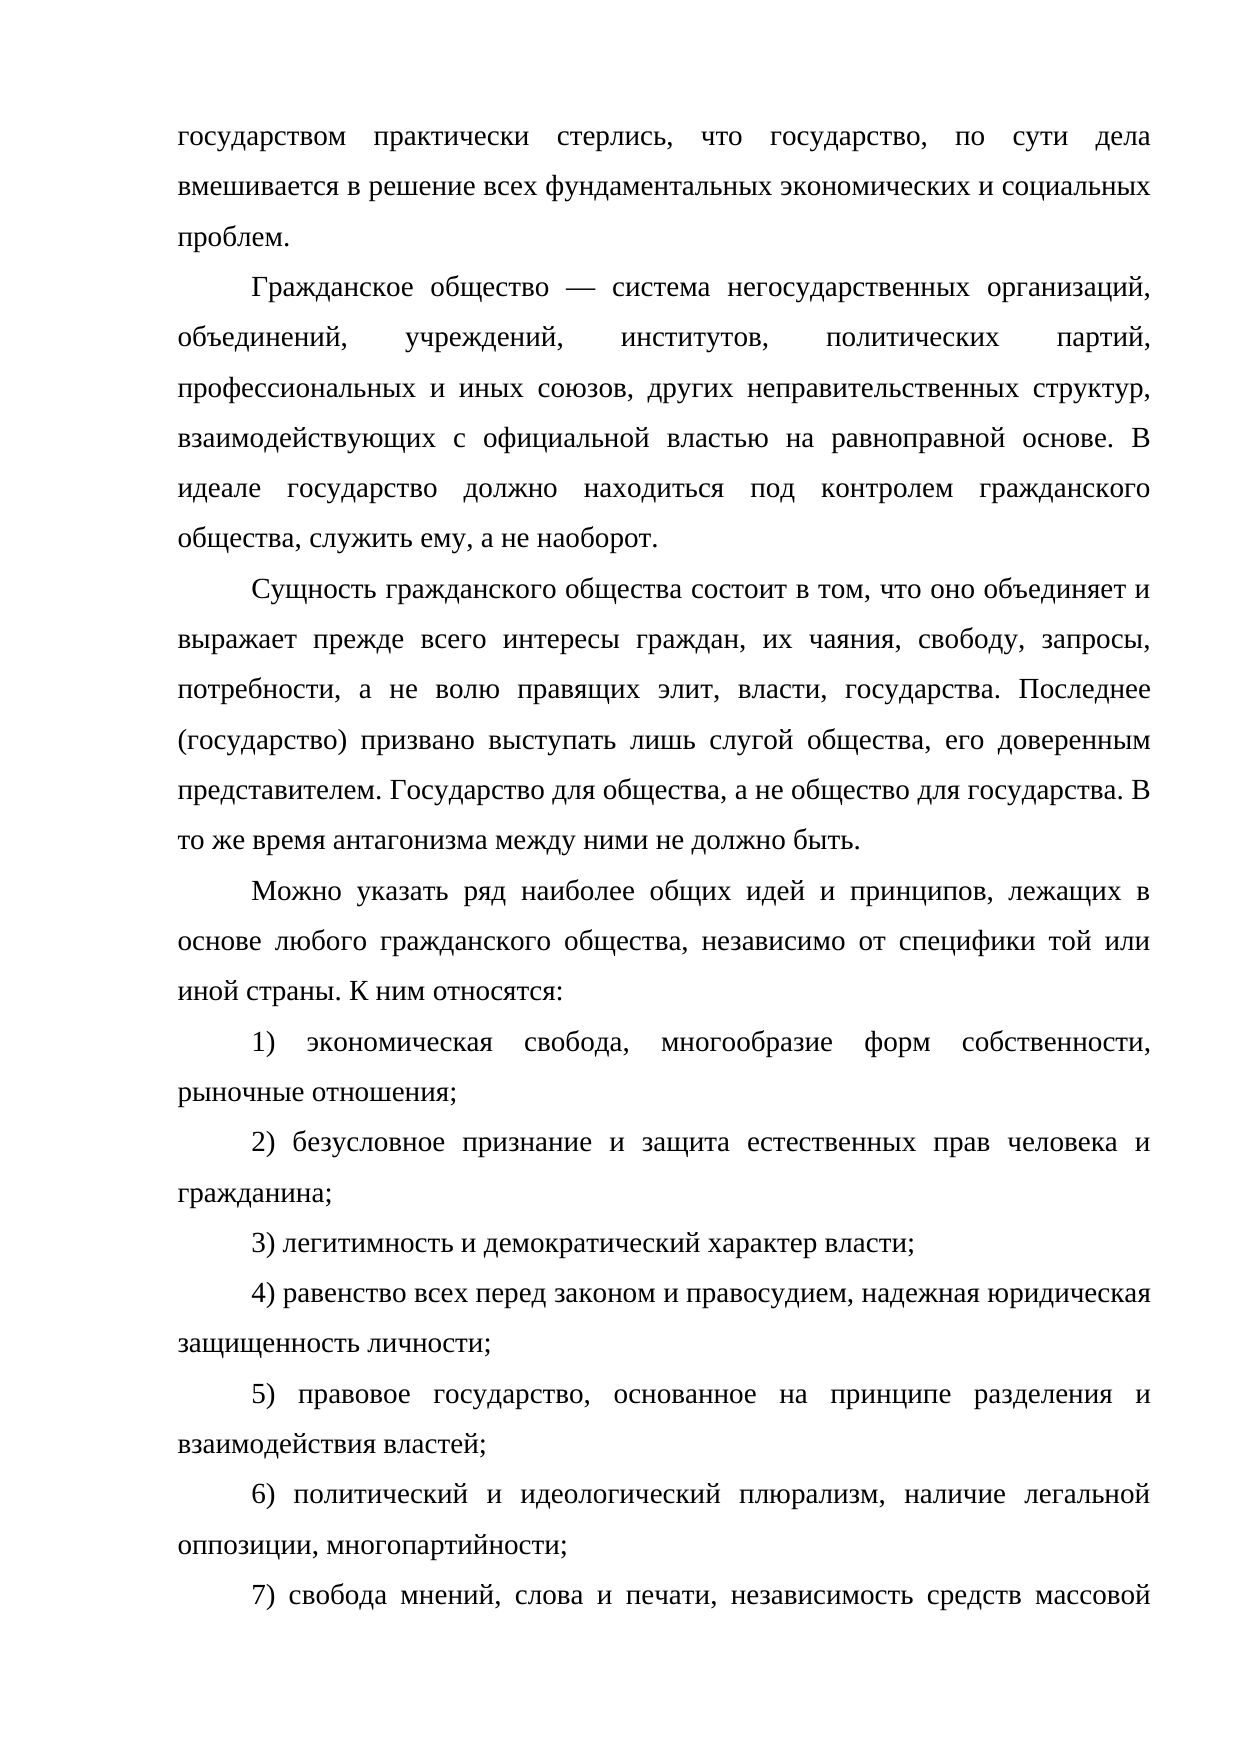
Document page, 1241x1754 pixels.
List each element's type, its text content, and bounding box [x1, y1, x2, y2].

text 4) равенство всех перед законом и правосудием, надежная юридическая защищенность личности; [177, 1275, 1152, 1359]
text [177, 1577, 1152, 1611]
text Гражданское общество — система негосударственных организаций, объединений, учреждений, институтов, политических партий, профессиональных и иных союзов, других неправительственных структур, взаимодействующих с официальной властью на равноправной основе. В идеале государство должно находиться под контролем гражданского общества, служить ему, а не наоборот. [177, 269, 1152, 554]
text 2) безусловное признание и защита естественных прав человека и гражданина; [177, 1124, 1152, 1208]
text Сущность гражданского общества состоит в том, что оно объединяет и выражает прежде всего интересы граждан, их чаяния, свободу, запросы, потребности, а не волю правящих элит, власти, государства. Последнее (государство) призвано выступать лишь слугой общества, его доверенным представителем. Государство для общества, а не общество для государства. В то же время антагонизма между ними не должно быть. [177, 571, 1152, 856]
text 1) экономическая свобода, многообразие форм собственности, рыночные отношения; [177, 1024, 1152, 1108]
text 3) легитимность и демократический характер власти; [177, 1225, 1152, 1258]
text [177, 118, 1152, 252]
text 6) политический и идеологический плюрализм, наличие легальной оппозиции, многопартийности; [177, 1477, 1152, 1560]
text 5) правовое государство, основанное на принципе разделения и взаимодействия властей; [177, 1376, 1152, 1460]
text Можно указать ряд наиболее общих идей и принципов, лежащих в основе любого гражданского общества, независимо от специфики той или иной страны. К ним относятся: [177, 873, 1152, 1007]
